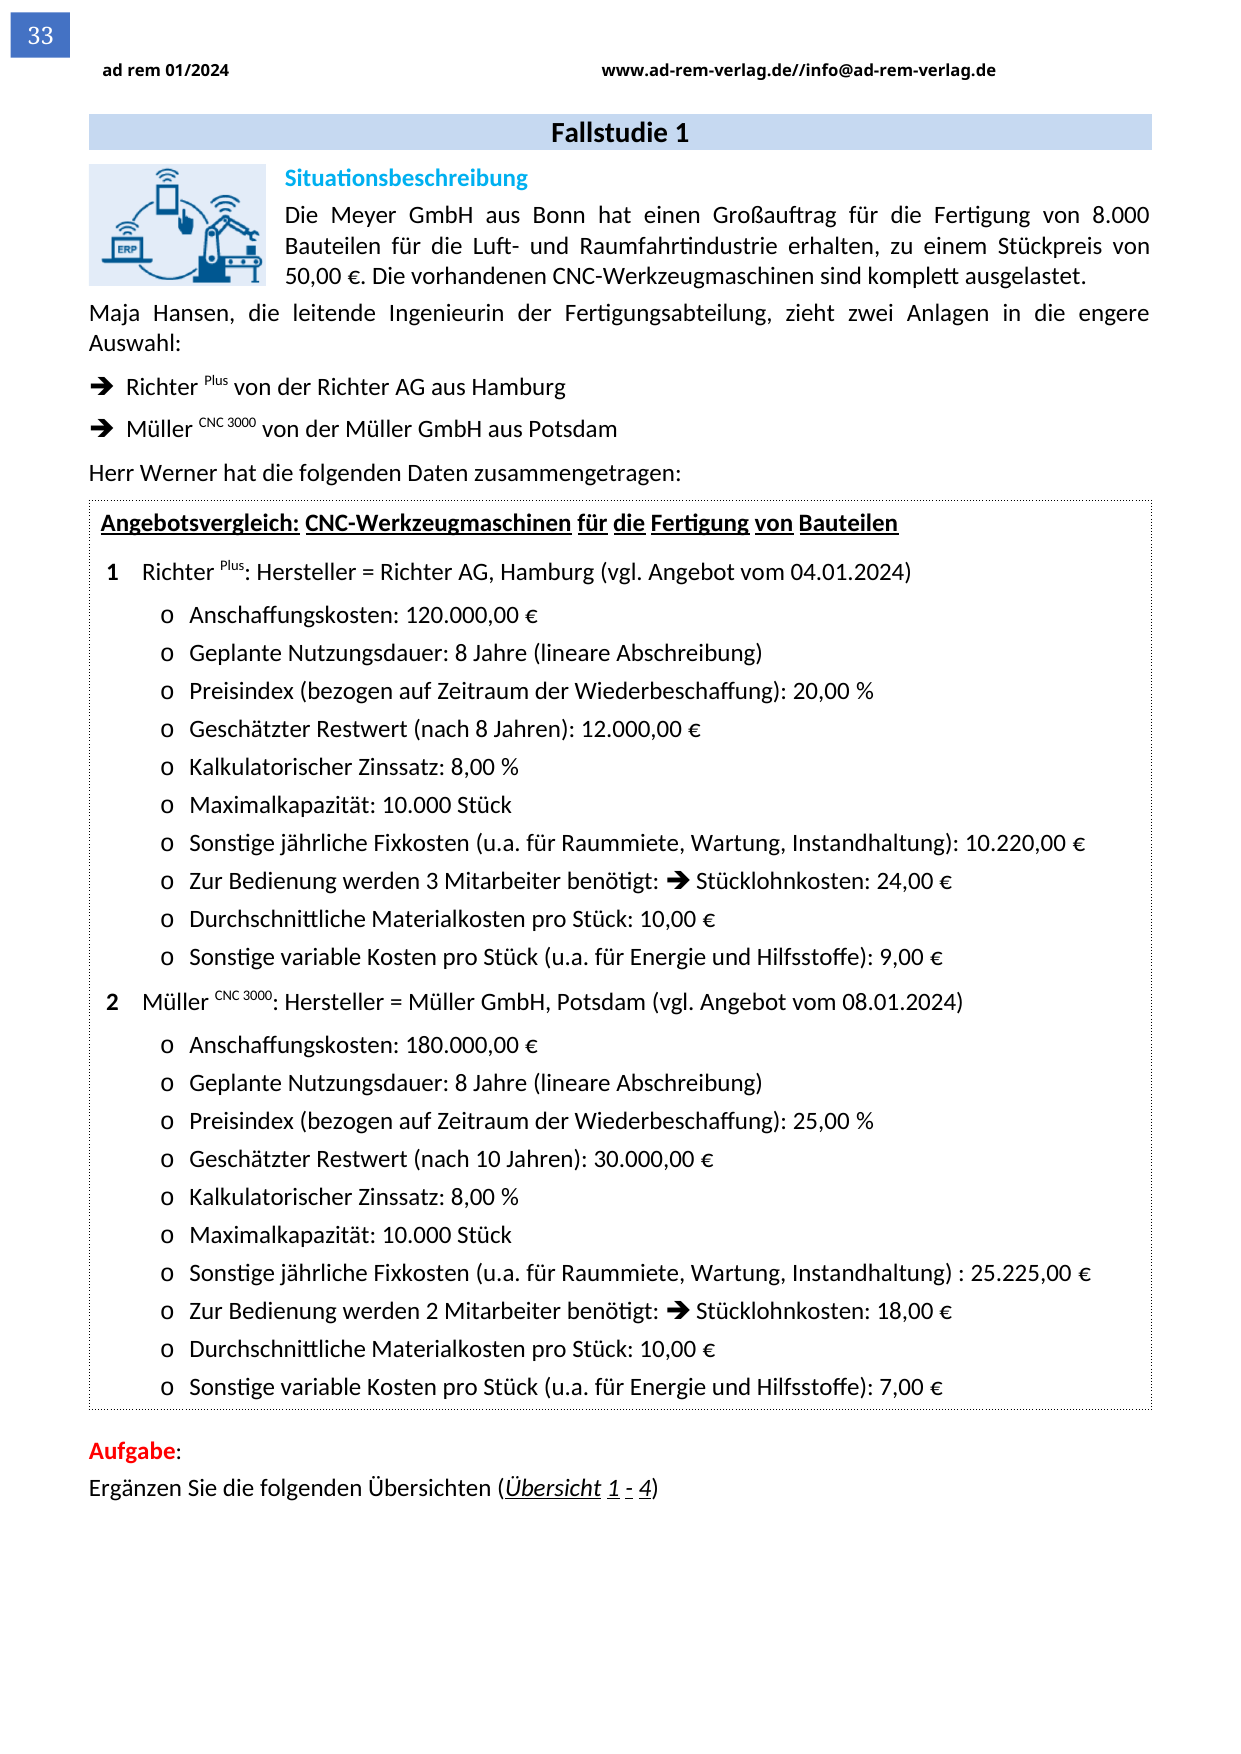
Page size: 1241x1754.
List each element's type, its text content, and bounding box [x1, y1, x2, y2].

text Herr Werner hat die folgenden Daten zusammengetragen: [89, 457, 1152, 487]
text Situationsbeschreibung [89, 162, 1152, 193]
text Aufgabe: [89, 1435, 1152, 1466]
text Ergänzen Sie die folgenden Übersichten (Übersicht 1 - 4) [89, 1472, 1152, 1502]
text Die Meyer GmbH aus Bonn hat einen Großauftrag für die Fertigung von 8.000 Bauteilen für die Luft- und Raumfahrtindustrie erhalten, zu einem Stückpreis von 50,00 €. Die vorhandenen CNC-Werkzeugmaschinen sind komplett ausgelastet. [89, 199, 1152, 291]
picture [88, 164, 266, 286]
table_cell Richter Plus: Hersteller = Richter AG, Hamburg (vgl. Angebot vom 04.01.2024) Anschaffungskosten: 120.000,00 € Geplante Nutzungsdauer: 8 Jahre (lineare Abschreibung) Preisindex (bezogen auf Zeitraum der Wiederbeschaffung): 20,00 % Geschätzter Restwert (nach 8 Jahren): 12.000,00 € Kalkulatorischer Zinssatz: 8,00 % Maximalkapazität: 10.000 Stück Sonstige jährliche Fixkosten (u.a. für Raummiete, Wartung, Instandhaltung): 10.220,00 € Zur Bedienung werden 3 Mitarbeiter benötigt: Stücklohnkosten: 24,00 € Durchschnittliche Materialkosten pro Stück: 10,00 € Sonstige variable Kosten pro Stück (u.a. für Energie und Hilfsstoffe): 9,00 € Müller CNC 3000: Hersteller = Müller GmbH, Potsdam (vgl. Angebot vom 08.01.2024) Anschaffungskosten: 180.000,00 € Geplante Nutzungsdauer: 8 Jahre (lineare Abschreibung) Preisindex (bezogen auf Zeitraum der Wiederbeschaffung): 25,00 % Geschätzter Restwert (nach 10 Jahren): 30.000,00 € Kalkulatorischer Zinssatz: 8,00 % Maximalkapazität: 10.000 Stück Sonstige jährliche Fixkosten (u.a. für Raummiete, Wartung, Instandhaltung) : 25.225,00 € Zur Bedienung werden 2 Mitarbeiter benötigt: Stücklohnkosten: 18,00 € Durchschnittliche Materialkosten pro Stück: 10,00 € Sonstige variable Kosten pro Stück (u.a. für Energie und Hilfsstoffe): 7,00 € [89, 544, 1151, 1409]
text Maja Hansen, die leitende Ingenieurin der Fertigungsabteilung, zieht zwei Anlagen in die engere Auswahl: [89, 297, 1152, 358]
list Müller CNC 3000 von der Müller GmbH aus Potsdam [89, 414, 1152, 444]
text Fallstudie 1 [89, 114, 1152, 150]
list Richter Plus von der Richter AG aus Hamburg [89, 371, 1152, 401]
table_header Angebotsvergleich: CNC-Werkzeugmaschinen für die Fertigung von Bauteilen [89, 500, 1151, 544]
